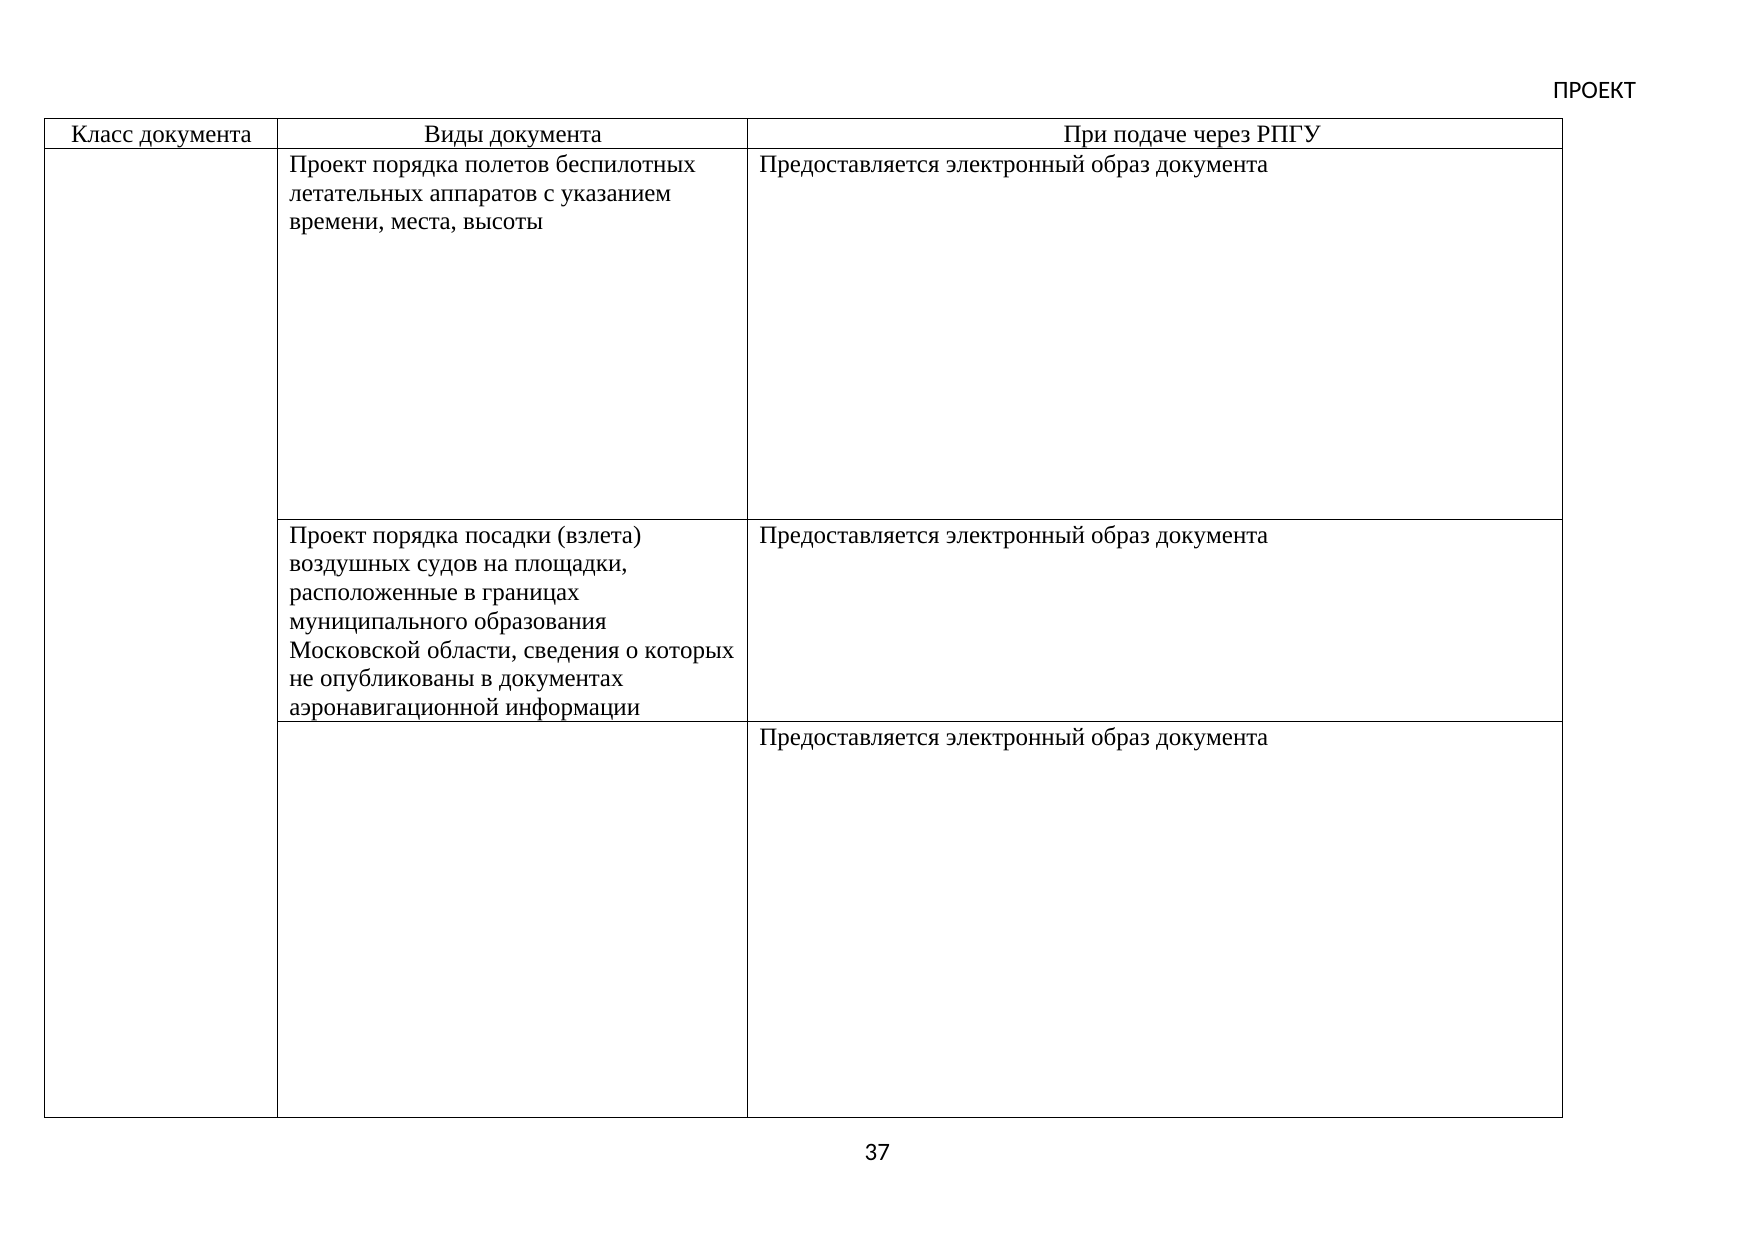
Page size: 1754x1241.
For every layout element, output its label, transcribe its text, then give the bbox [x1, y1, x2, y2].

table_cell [748, 149, 1562, 519]
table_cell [748, 722, 1562, 1117]
table_cell Предоставляется электронный образ документа [748, 520, 1562, 721]
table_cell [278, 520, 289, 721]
table_cell [278, 722, 747, 1117]
table_header Класс документа [45, 119, 277, 148]
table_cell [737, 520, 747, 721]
table_header Виды документа [278, 119, 747, 148]
table_cell Проект порядка полетов беспилотных летательных аппаратов с указанием времени, места, высоты [278, 149, 747, 519]
table_header При подаче через РПГУ [748, 119, 1562, 148]
